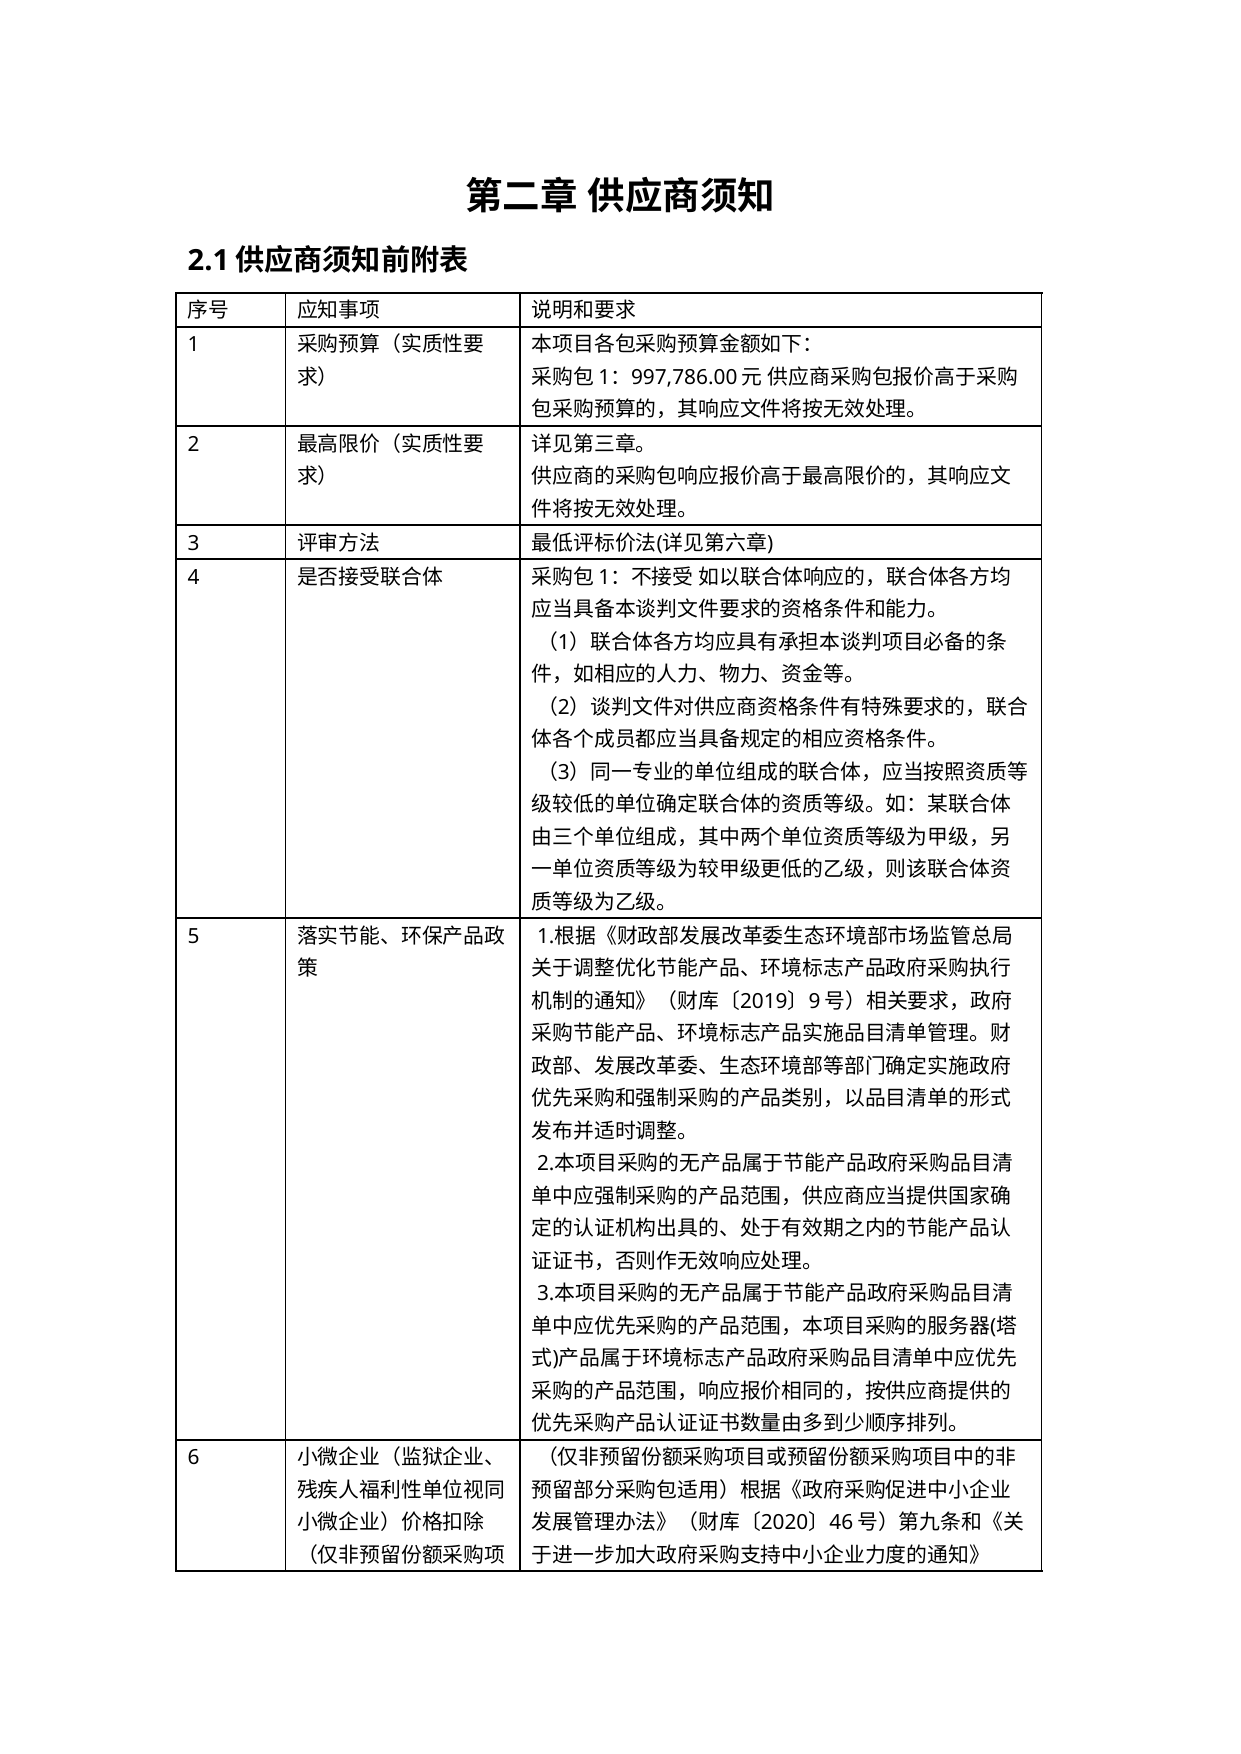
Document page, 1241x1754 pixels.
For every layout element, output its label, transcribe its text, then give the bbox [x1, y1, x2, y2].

table_header 应知事项 [286, 294, 519, 326]
text 2.1供应商须知前附表 [187, 227, 1053, 292]
table_cell 1.根据《财政部发展改革委生态环境部市场监管总局关于调整优化节能产品、环境标志产品政府采购执行机制的通知》（财库〔2019〕9号）相关要求，政府采购节能产品、环境标志产品实施品目清单管理。财政部、发展改革委、生态环境部等部门确定实施政府优先采购和强制采购的产品类别，以品目清单的形式发布并适时调整。 2.本项目采购的无产品属于节能产品政府采购品目清单中应强制采购的产品范围，供应商应当提供国家确定的认证机构出具的、处于有效期之内的节能产品认证证书，否则作无效响应处理。 3.本项目采购的无产品属于节能产品政府采购品目清单中应优先采购的产品范围，本项目采购的服务器(塔式)产品属于环境标志产品政府采购品目清单中应优先采购的产品范围，响应报价相同的，按供应商提供的优先采购产品认证证书数量由多到少顺序排列。 [521, 919, 1041, 1439]
table_cell 是否接受联合体 [286, 560, 519, 917]
table_cell 详见第三章。 供应商的采购包响应报价高于最高限价的，其响应文件将按无效处理。 [521, 427, 1041, 524]
table_cell 1 [177, 328, 285, 425]
table_cell 最低评标价法(详见第六章) [521, 526, 1041, 558]
table_cell 5 [177, 919, 285, 1439]
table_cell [521, 1441, 1041, 1570]
table_cell 4 [177, 560, 285, 917]
table_cell 评审方法 [286, 526, 519, 558]
table_cell 3 [177, 526, 285, 558]
table_cell 采购包1：不接受 如以联合体响应的，联合体各方均应当具备本谈判文件要求的资格条件和能力。 （1）联合体各方均应具有承担本谈判项目必备的条件，如相应的人力、物力、资金等。 （2）谈判文件对供应商资格条件有特殊要求的，联合体各个成员都应当具备规定的相应资格条件。 （3）同一专业的单位组成的联合体，应当按照资质等级较低的单位确定联合体的资质等级。如：某联合体由三个单位组成，其中两个单位资质等级为甲级，另一单位资质等级为较甲级更低的乙级，则该联合体资质等级为乙级。 [521, 560, 1041, 917]
table_cell 2 [177, 427, 285, 524]
table_cell 采购预算（实质性要求） [286, 328, 519, 425]
text 第二章 供应商须知 [187, 162, 1053, 227]
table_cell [286, 1441, 519, 1570]
table_cell 本项目各包采购预算金额如下： 采购包1：997,786.00元 供应商采购包报价高于采购包采购预算的，其响应文件将按无效处理。 [521, 328, 1041, 425]
table_header 说明和要求 [521, 294, 1041, 326]
table_cell 最高限价（实质性要求） [286, 427, 519, 524]
table_header 序号 [177, 294, 285, 326]
table_cell 落实节能、环保产品政策 [286, 919, 519, 1439]
table_cell 6 [177, 1441, 285, 1570]
